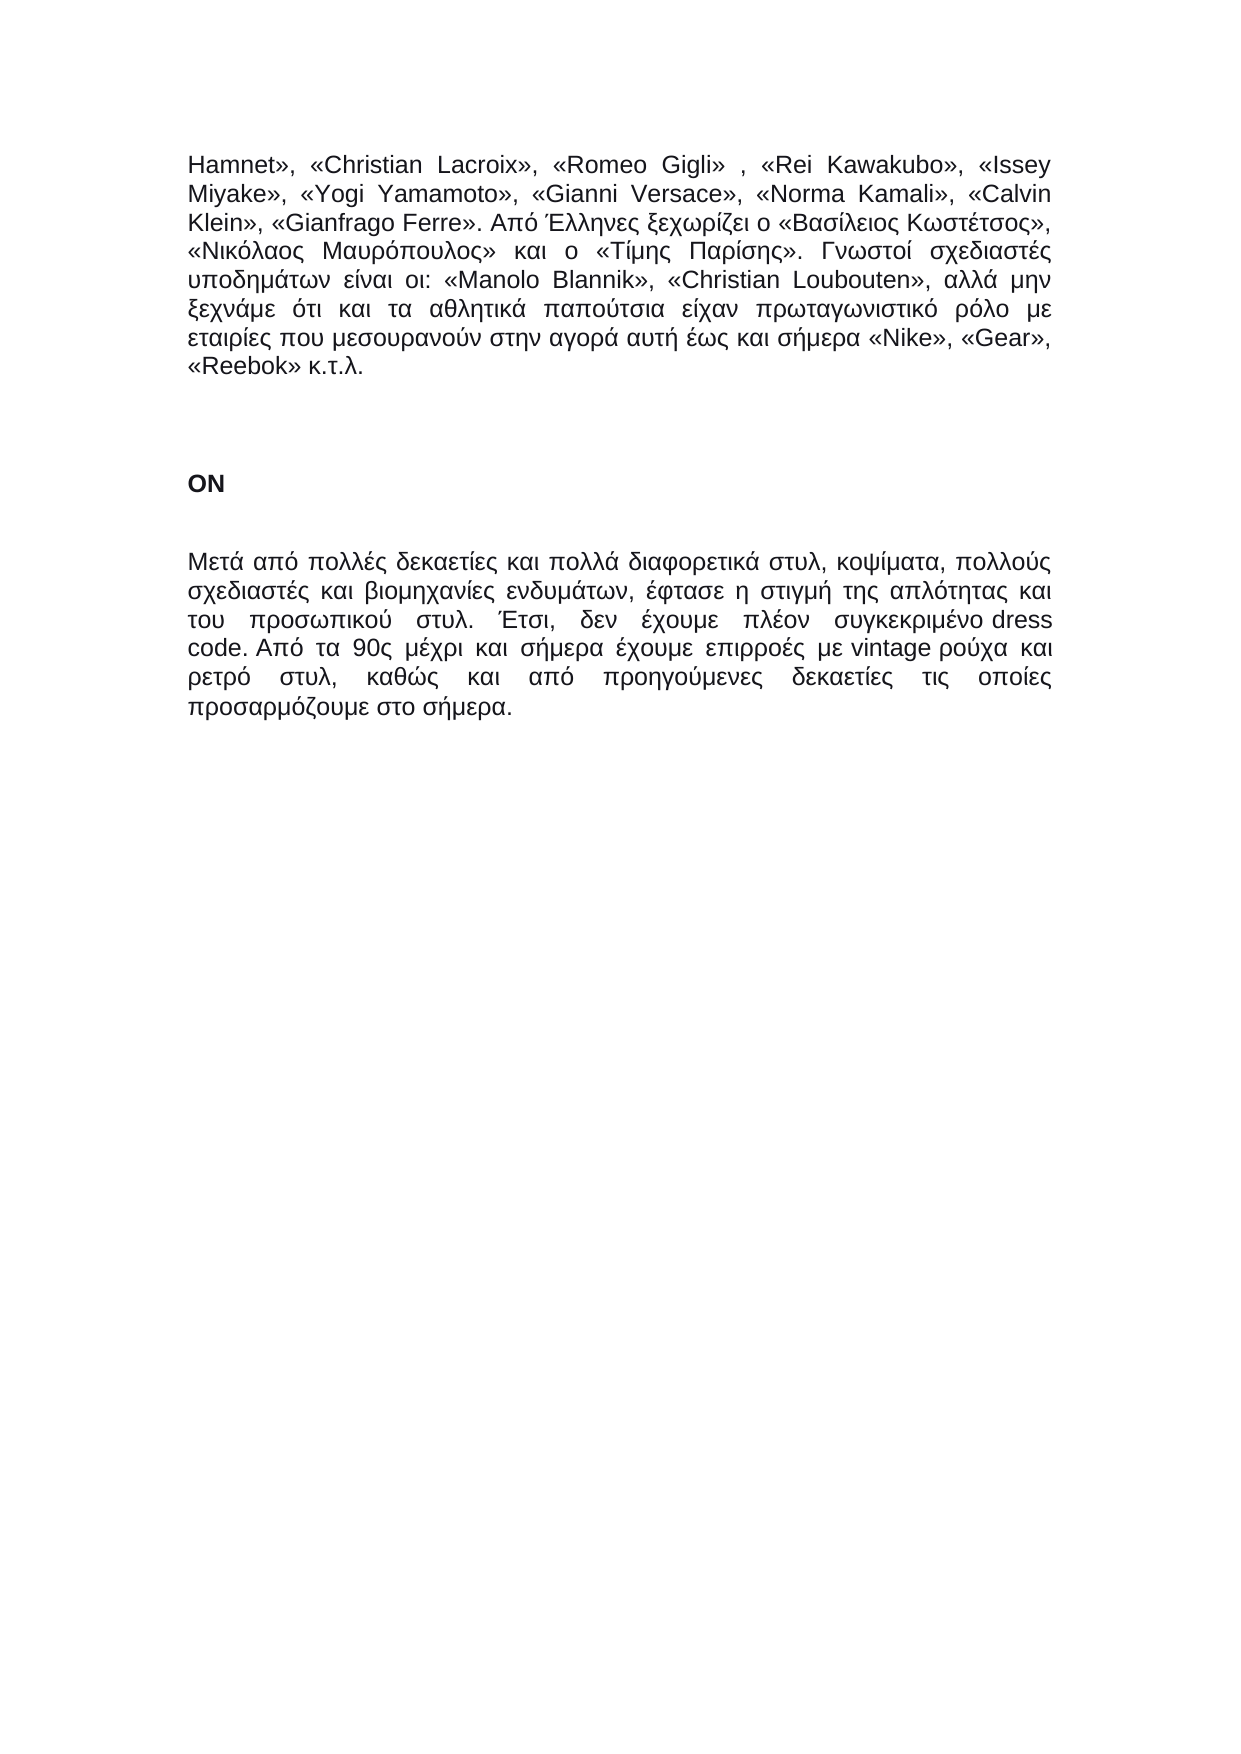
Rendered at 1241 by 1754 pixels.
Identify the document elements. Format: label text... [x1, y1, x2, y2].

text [187, 150, 1053, 380]
text Μετά από πολλές δεκαετίες και πολλά διαφορετικά στυλ, κοψίματα, πολλούς σχεδιαστές και βιομηχανίες ενδυμάτων, έφτασε η στιγμή της απλότητας και του προσωπικού στυλ. Έτσι, δεν έχουμε πλέον συγκεκριμένο dress code. Από τα 90ς μέχρι και σήμερα έχουμε επιρροές με vintage ρούχα και ρετρό στυλ, καθώς και από προηγούμενες δεκαετίες τις οποίες προσαρμόζουμε στο σήμερα. [187, 547, 1053, 721]
text ΟΝ [187, 469, 1053, 497]
